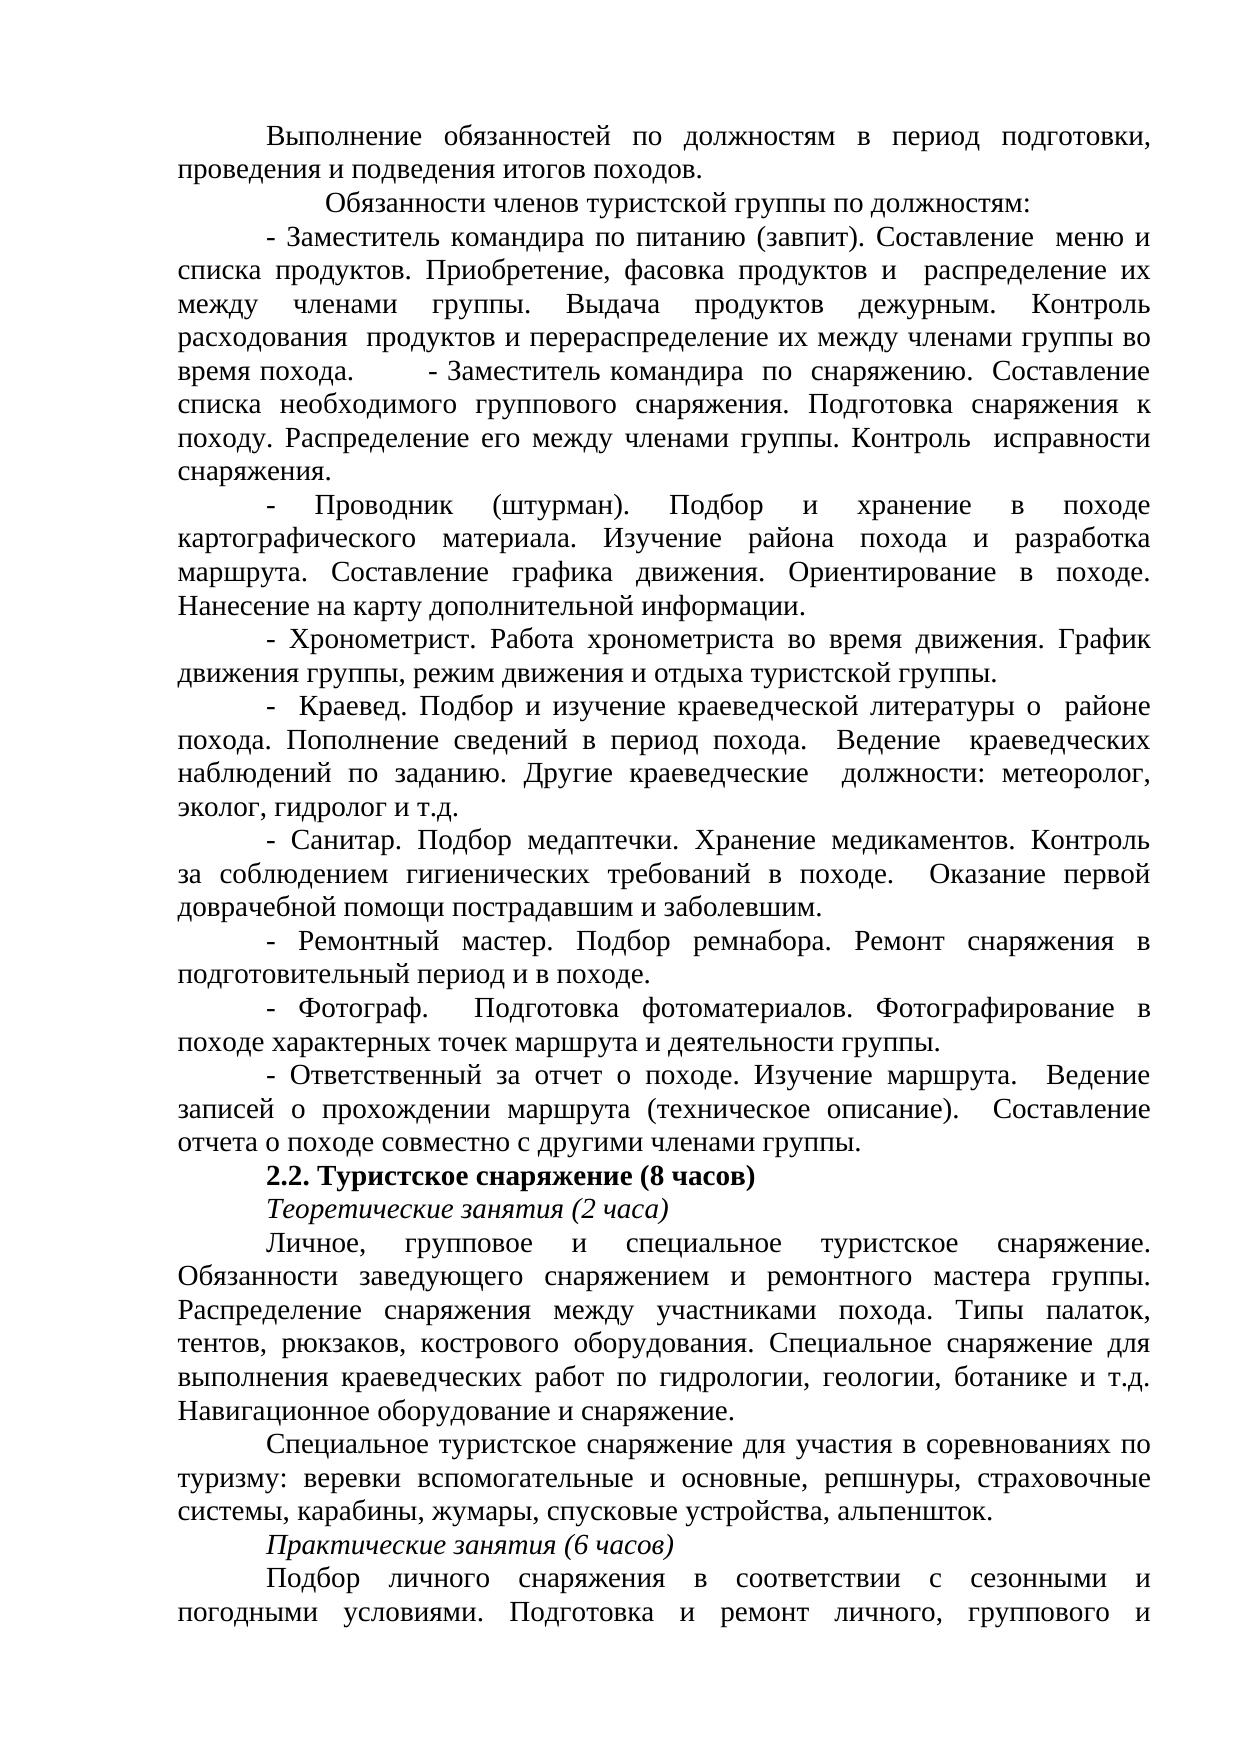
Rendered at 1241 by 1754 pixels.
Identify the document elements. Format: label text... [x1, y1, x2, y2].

text Теоретические занятия (2 часа) [177, 1191, 1152, 1225]
text Обязанности членов туристской группы по должностям: [177, 185, 1152, 219]
text - Проводник (штурман). Подбор и хранение в походе картографического материала. Изучение района похода и разработка маршрута. Составление графика движения. Ориентирование в походе. Нанесение на карту дополнительной информации. [177, 487, 1152, 621]
text 2.2. Туристское снаряжение (8 часов) [177, 1158, 1152, 1191]
text Специальное туристское снаряжение для участия в соревнованиях по туризму: веревки вспомогательные и основные, репшнуры, страховочные системы, карабины, жумары, спусковые устройства, альпеншток. [177, 1426, 1152, 1527]
text - Ответственный за отчет о походе. Изучение маршрута. Ведение записей о прохождении маршрута (техническое описание). Составление отчета о походе совместно с другими членами группы. [177, 1057, 1152, 1158]
text Личное, групповое и специальное туристское снаряжение. Обязанности заведующего снаряжением и ремонтного мастера группы. Распределение снаряжения между участниками похода. Типы палаток, тентов, рюкзаков, кострового оборудования. Специальное снаряжение для выполнения краеведческих работ по гидрологии, геологии, ботанике и т.д. Навигационное оборудование и снаряжение. [177, 1225, 1152, 1426]
text Выполнение обязанностей по должностям в период подготовки, проведения и подведения итогов походов. [177, 118, 1152, 185]
text Практические занятия (6 часов) [177, 1527, 1152, 1560]
text - Ремонтный мастер. Подбор ремнабора. Ремонт снаряжения в подготовительный период и в походе. [177, 923, 1152, 990]
text - Заместитель командира по питанию (завпит). Составление меню и списка продуктов. Приобретение, фасовка продуктов и распределение их между членами группы. Выдача продуктов дежурным. Контроль расходования продуктов и перераспределение их между членами группы во время похода. - Заместитель командира по снаряжению. Составление списка необходимого группового снаряжения. Подготовка снаряжения к походу. Распределение его между членами группы. Контроль исправности снаряжения. [177, 219, 1152, 487]
text - Фотограф. Подготовка фотоматериалов. Фотографирование в походе характерных точек маршрута и деятельности группы. [177, 990, 1152, 1057]
text - Краевед. Подбор и изучение краеведческой литературы о районе похода. Пополнение сведений в период похода. Ведение краеведческих наблюдений по заданию. Другие краеведческие должности: метеоролог, эколог, гидролог и т.д. [177, 688, 1152, 822]
text - Хронометрист. Работа хронометриста во время движения. График движения группы, режим движения и отдыха туристской группы. [177, 621, 1152, 688]
text - Санитар. Подбор медаптечки. Хранение медикаментов. Контроль за соблюдением гигиенических требований в походе. Оказание первой доврачебной помощи пострадавшим и заболевшим. [177, 822, 1152, 923]
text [177, 1560, 1152, 1627]
